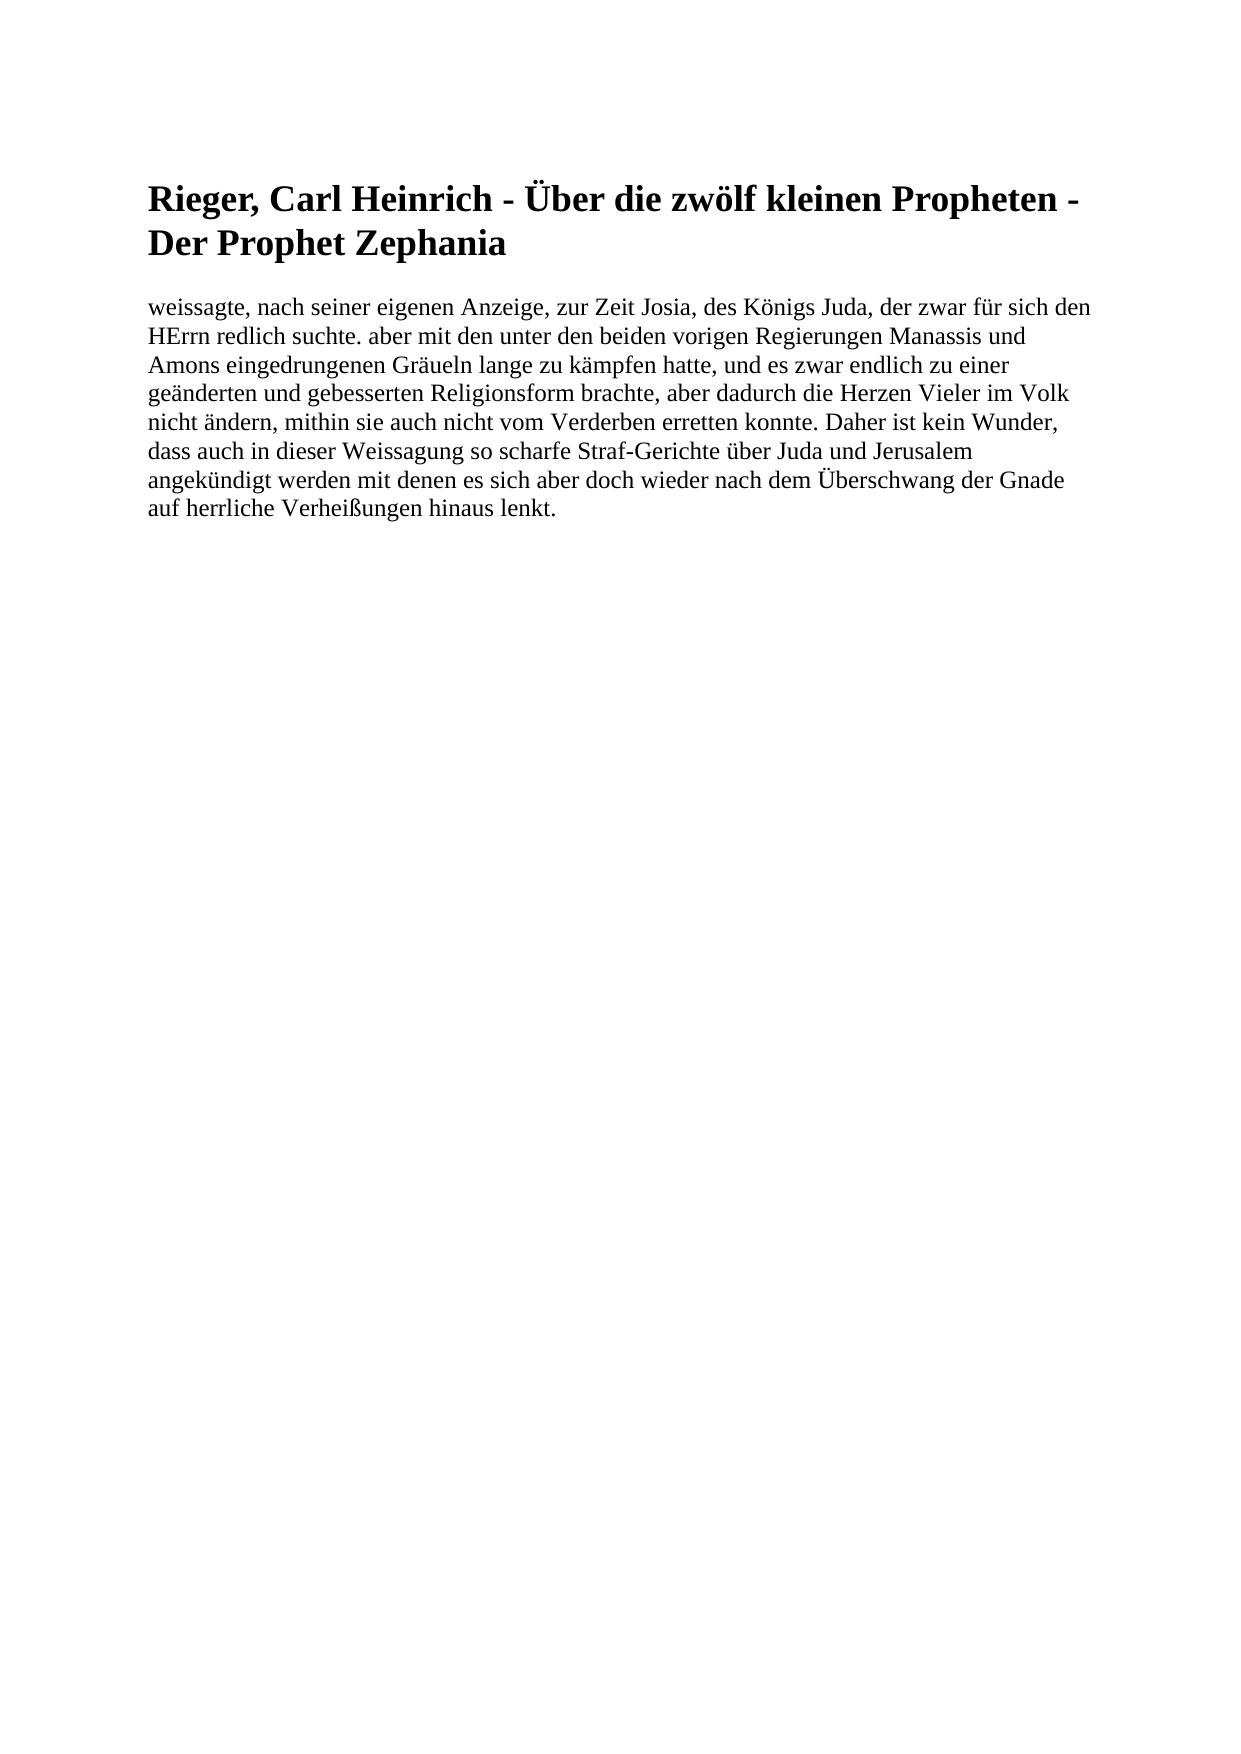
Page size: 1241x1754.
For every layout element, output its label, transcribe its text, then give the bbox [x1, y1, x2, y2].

subtitle Rieger, Carl Heinrich - Über die zwölf kleinen Propheten - Der Prophet Zephania [148, 177, 1093, 263]
text weissagte, nach seiner eigenen Anzeige, zur Zeit Josia, des Königs Juda, der zwar für sich den HErrn redlich suchte. aber mit den unter den beiden vorigen Regierungen Manassis und Amons eingedrungenen Gräueln lange zu kämpfen hatte, und es zwar endlich zu einer geänderten und gebesserten Religionsform brachte, aber dadurch die Herzen Vieler im Volk nicht ändern, mithin sie auch nicht vom Verderben erretten konnte. Daher ist kein Wunder, dass auch in dieser Weissagung so scharfe Straf-Gerichte über Juda und Jerusalem angekündigt werden mit denen es sich aber doch wieder nach dem Überschwang der Gnade auf herrliche Verheißungen hinaus lenkt. [148, 292, 1093, 522]
